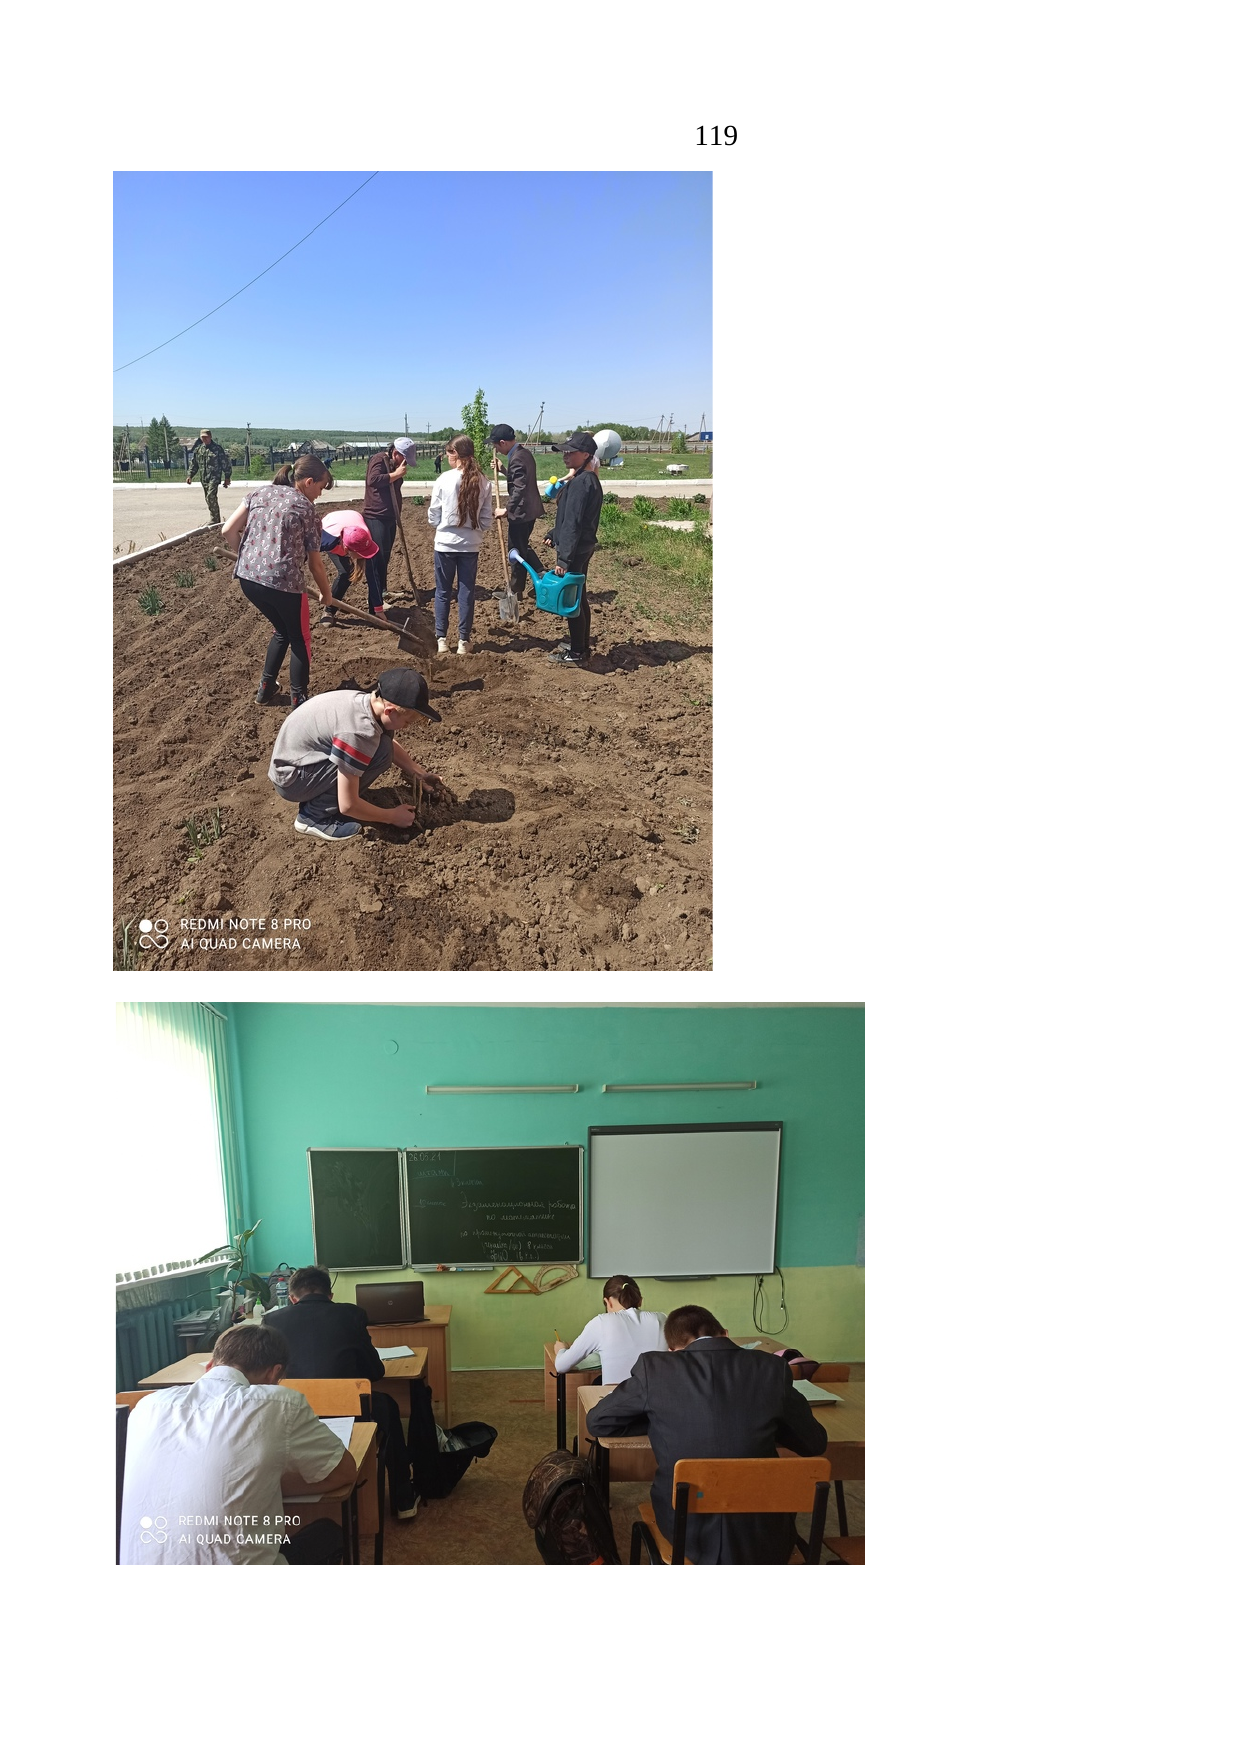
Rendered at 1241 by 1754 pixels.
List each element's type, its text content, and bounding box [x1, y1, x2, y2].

picture [113, 171, 713, 971]
picture [115, 1002, 866, 1565]
text 119 [177, 118, 1181, 152]
